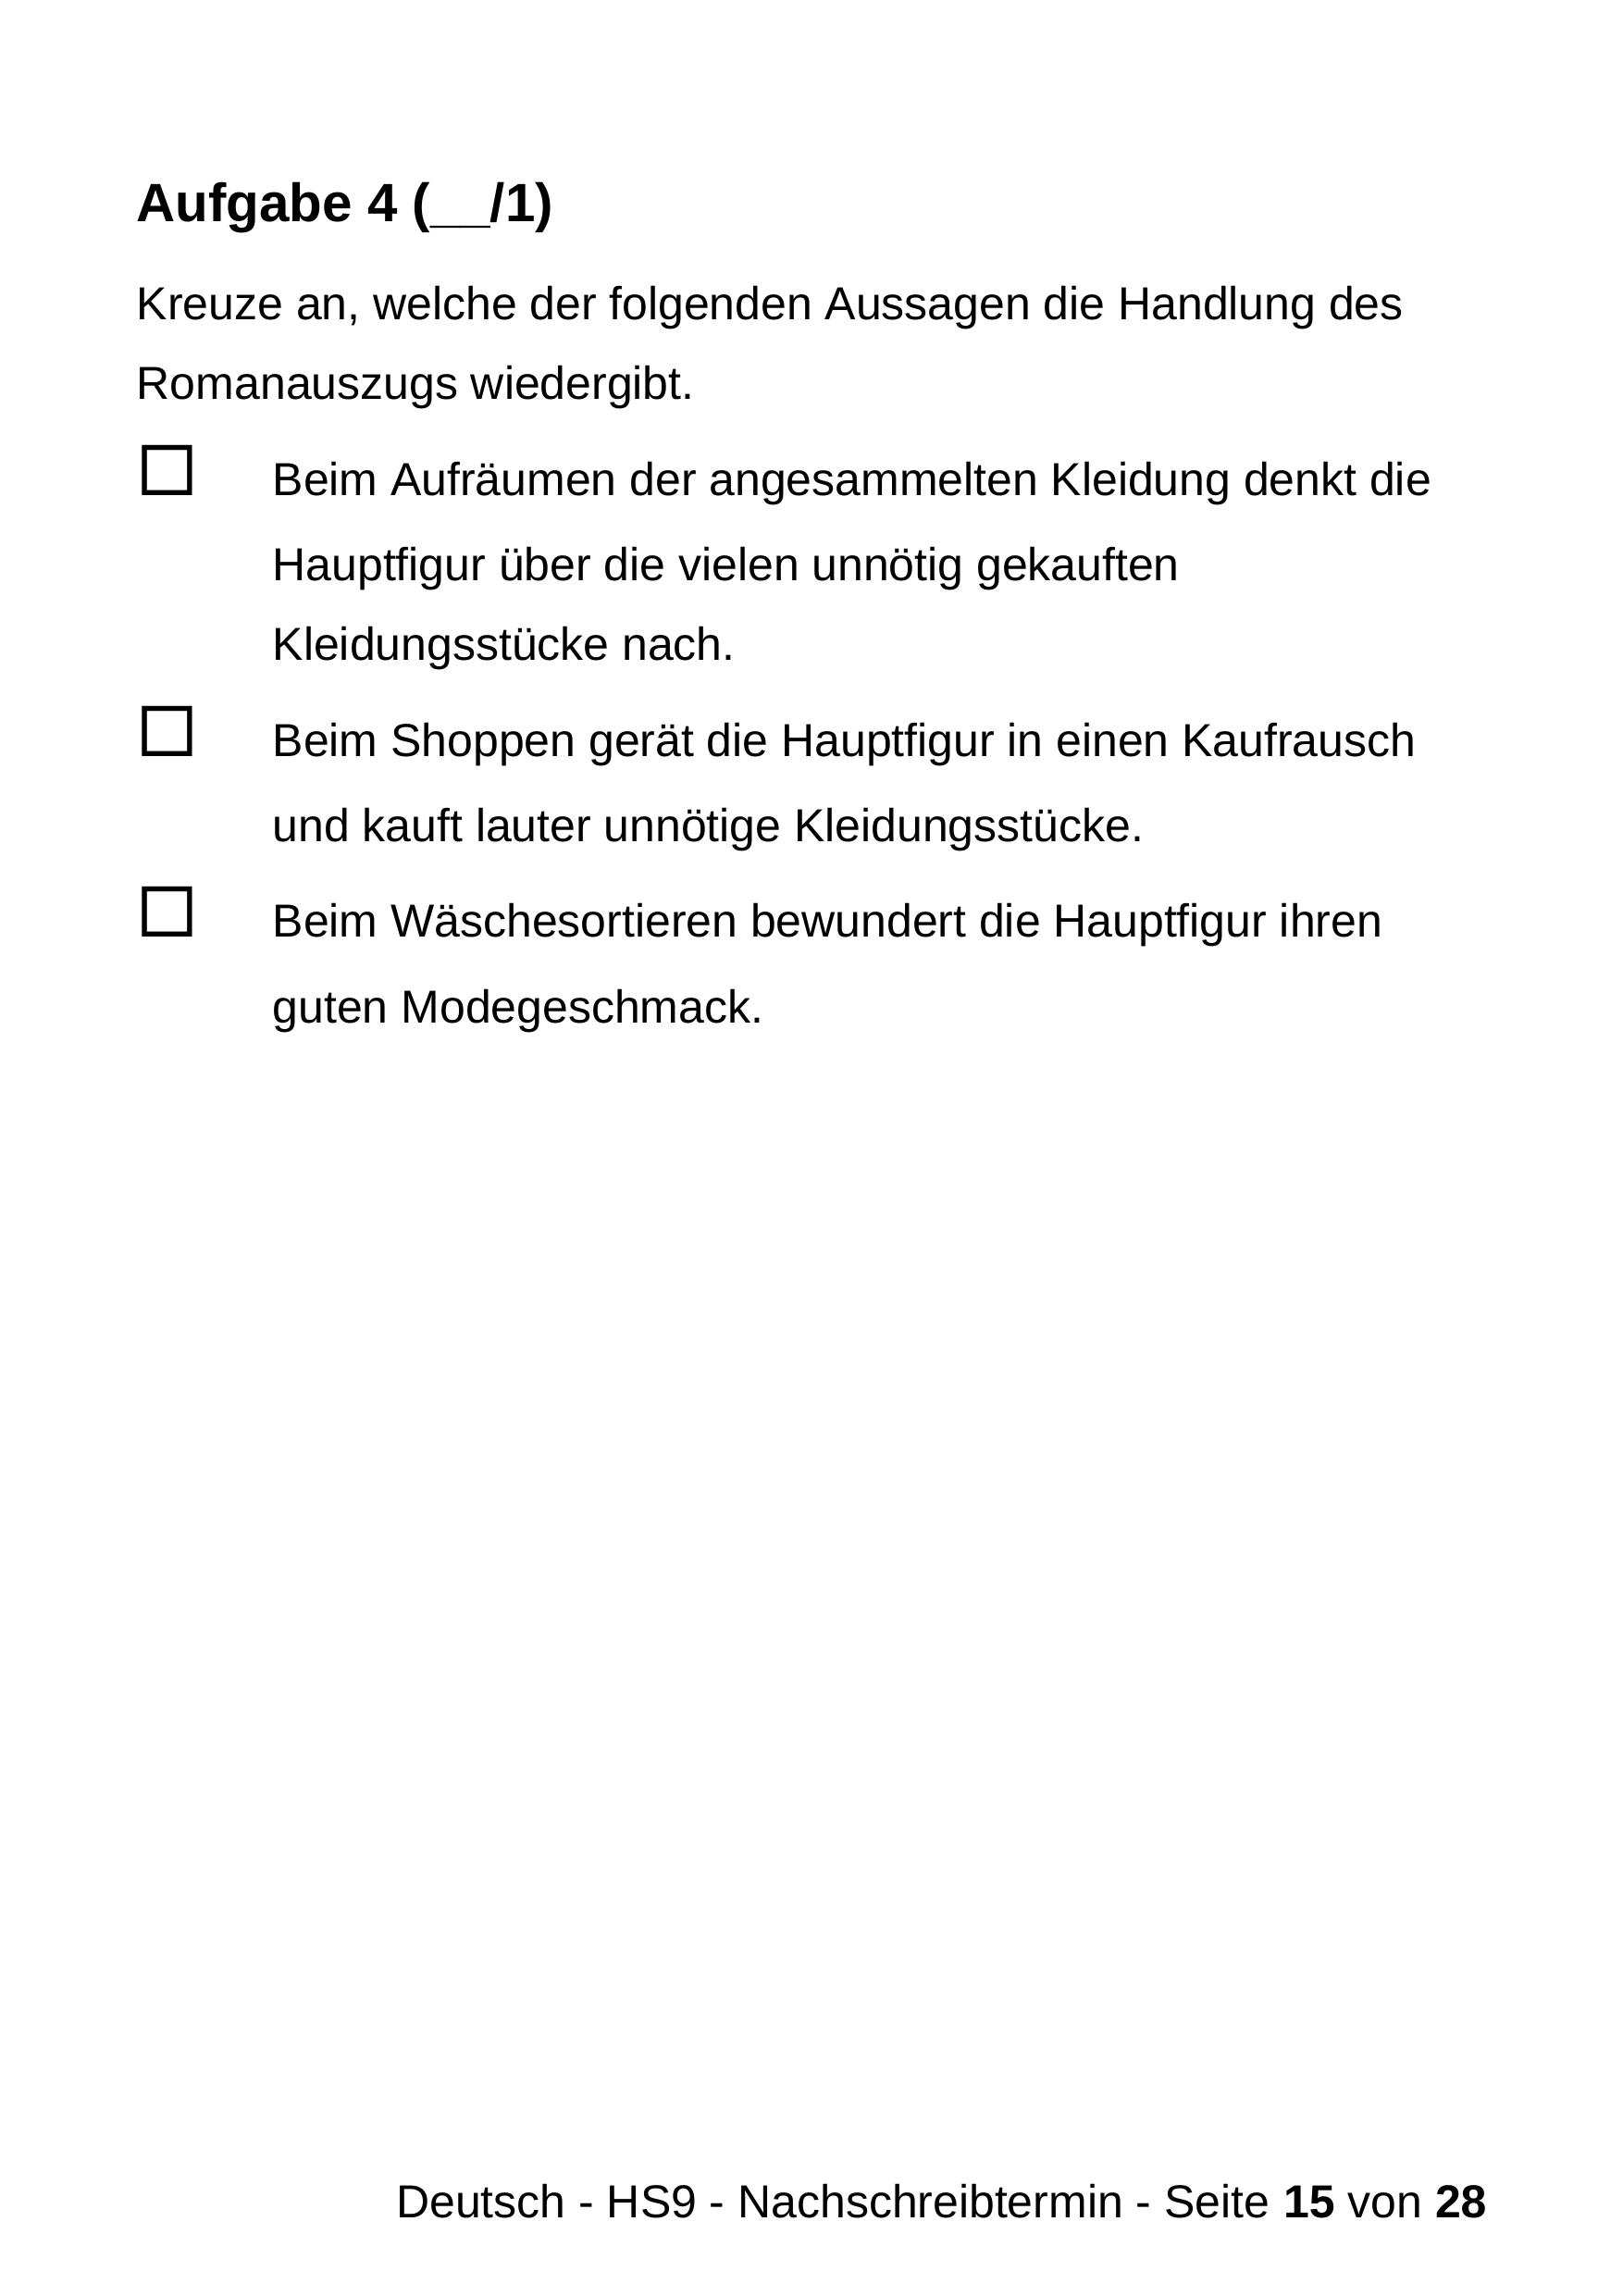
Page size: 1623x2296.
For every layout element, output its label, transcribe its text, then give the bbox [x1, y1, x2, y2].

list Beim Shoppen gerät die Hauptfigur in einen Kaufrausch und kauft lauter unnötige Kleidungsstücke. [137, 708, 1486, 851]
text Kreuze an, welche der folgenden Aussagen die Handlung des Romanauszugs wiedergibt. [137, 276, 1486, 409]
subtitle Aufgabe 4 (__/1) [137, 171, 1486, 233]
list Beim Aufräumen der angesammelten Kleidung denkt die Hauptfigur über die vielen unnötig gekauften Kleidungsstücke nach. [137, 447, 1486, 670]
list Beim Wäschesortieren bewundert die Hauptfigur ihren guten Modegeschmack. [137, 889, 1486, 1032]
